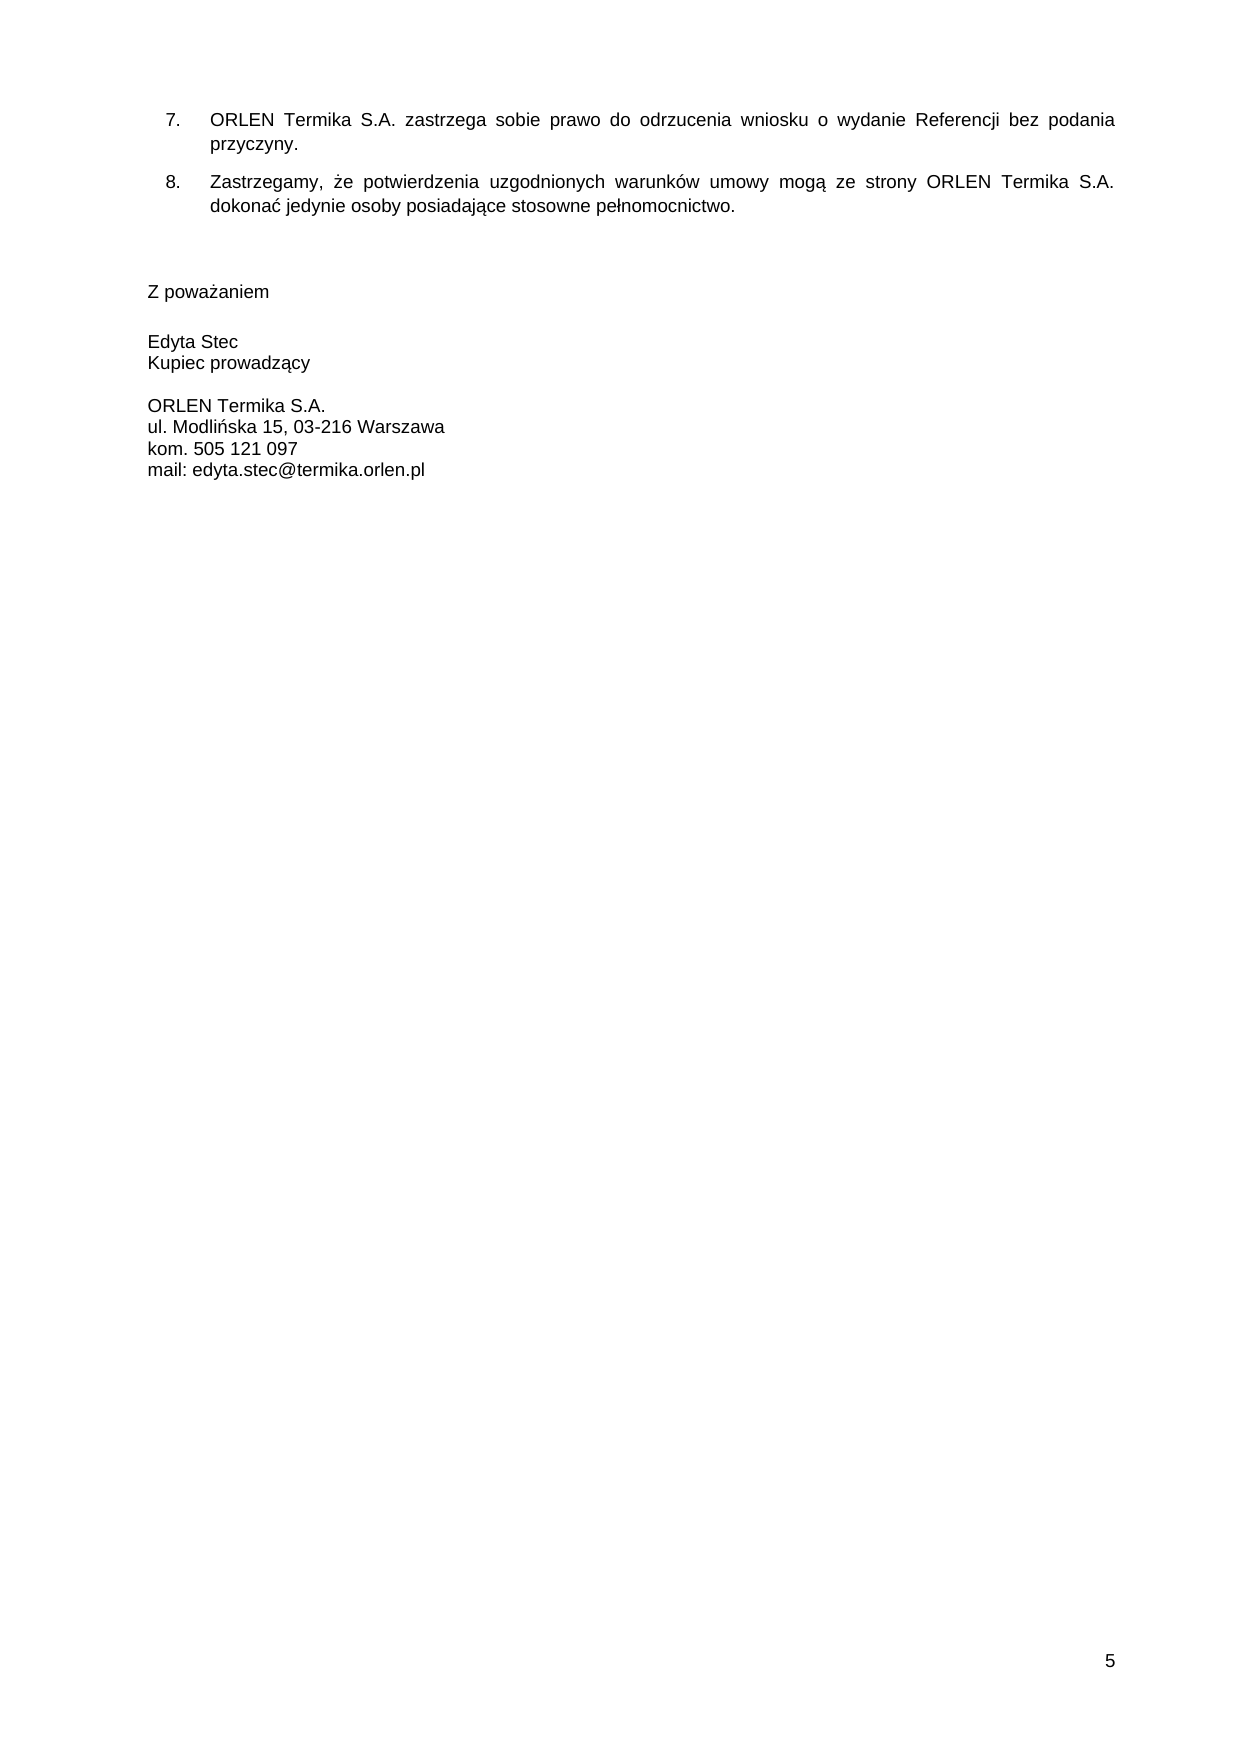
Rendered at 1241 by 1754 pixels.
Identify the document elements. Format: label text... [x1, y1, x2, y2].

list Zastrzegamy, że potwierdzenia uzgodnionych warunków umowy mogą ze strony ORLEN Termika S.A. dokonać jedynie osoby posiadające stosowne pełnomocnictwo. [165, 170, 1115, 217]
text ul. Modlińska 15, 03-216 Warszawa [147, 417, 1115, 438]
text Edyta Stec [147, 331, 1115, 352]
list ORLEN Termika S.A. zastrzega sobie prawo do odrzucenia wniosku o wydanie Referencji bez podania przyczyny. [165, 108, 1115, 155]
text Kupiec prowadzący [147, 352, 1115, 374]
text mail: edyta.stec@termika.orlen.pl [147, 459, 1115, 481]
text Z poważaniem [147, 281, 1115, 303]
text kom. 505 121 097 [147, 438, 1115, 459]
text ORLEN Termika S.A. [147, 395, 1115, 417]
